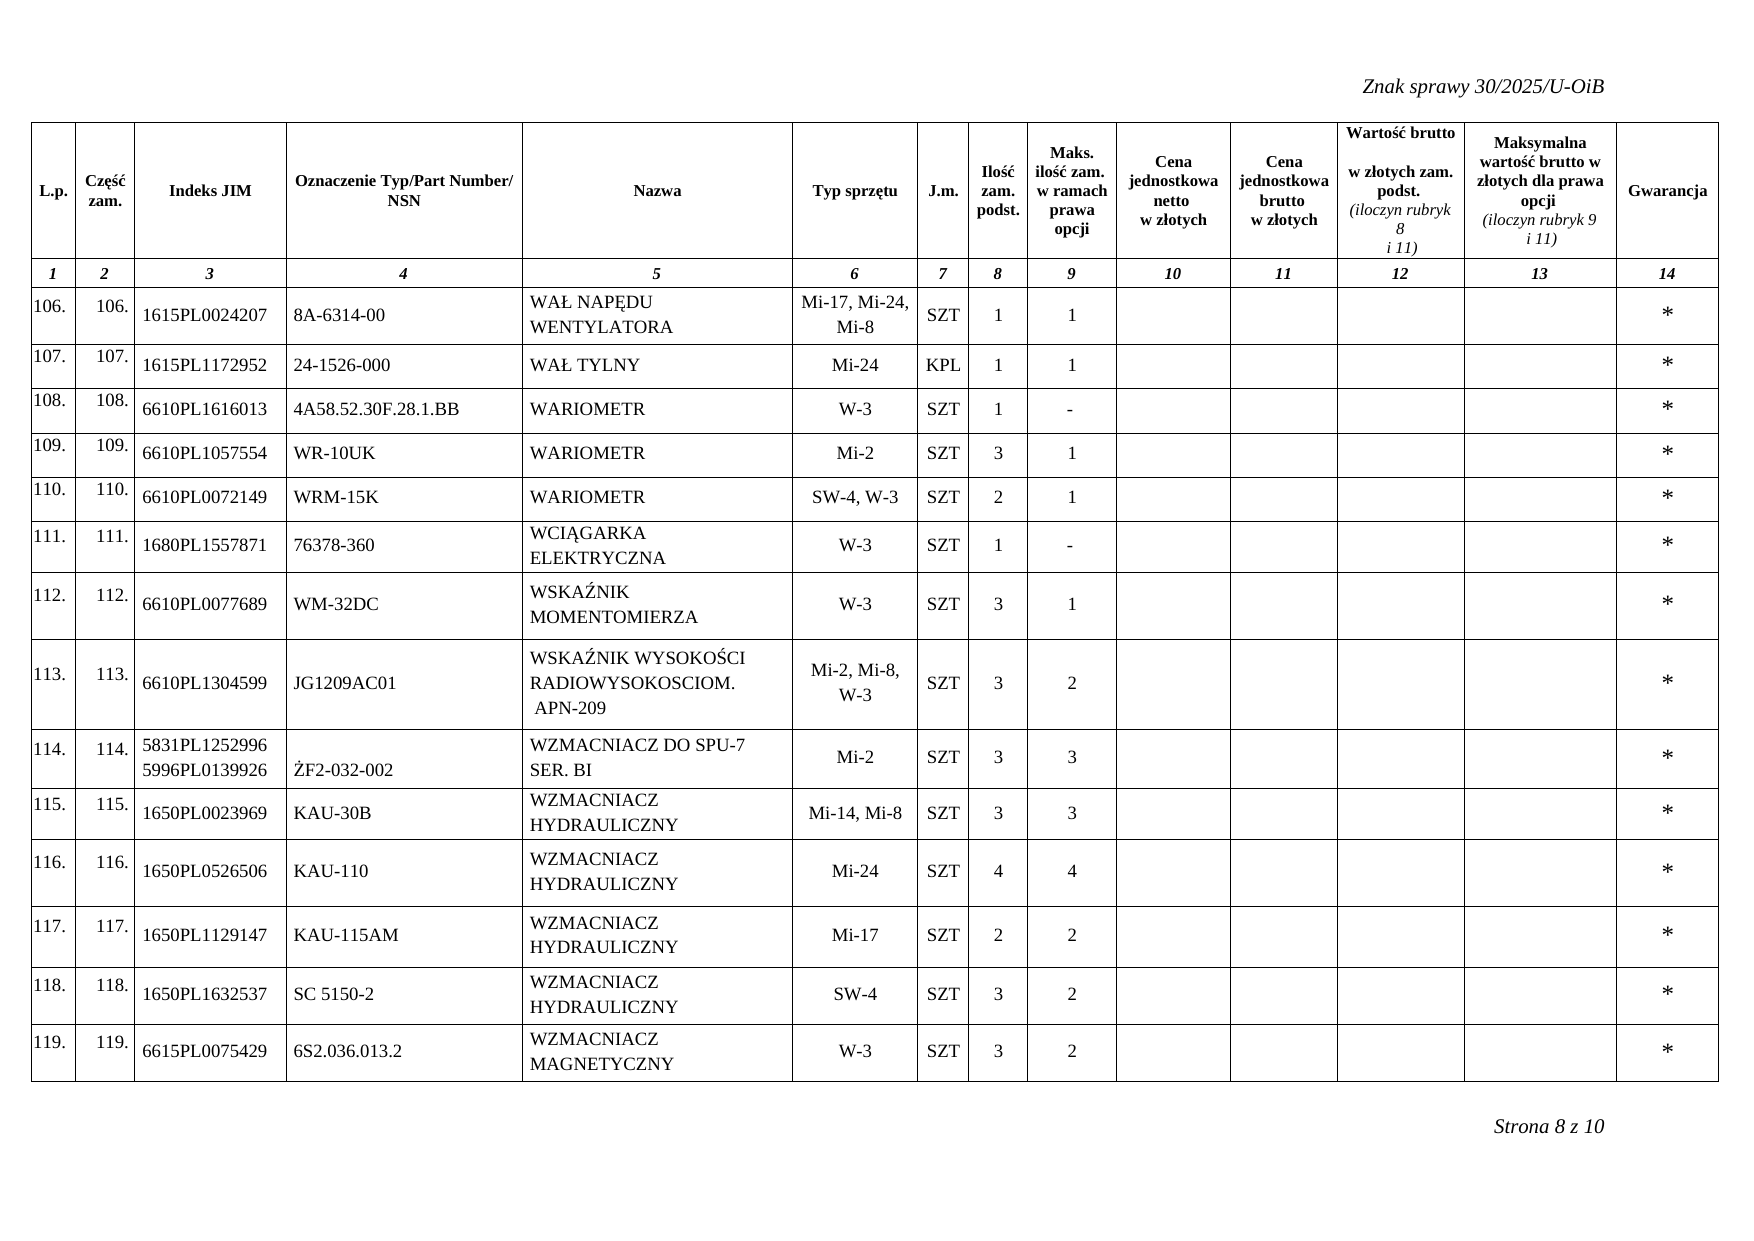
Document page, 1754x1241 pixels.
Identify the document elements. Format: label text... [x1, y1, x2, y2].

table_cell 1 [1028, 573, 1116, 639]
table_cell 1650PL0526506 [135, 840, 286, 906]
table_cell WR-10UK [287, 434, 522, 477]
table_cell 3 [969, 968, 1027, 1024]
table_cell 1 [969, 288, 1027, 344]
table_cell [1338, 434, 1464, 477]
table_cell [1117, 522, 1230, 572]
table_cell WAŁ TYLNY [523, 345, 792, 388]
table_cell 8 [969, 259, 1027, 287]
table_cell WCIĄGARKA ELEKTRYCZNA [523, 522, 792, 572]
table_cell 3 [135, 259, 286, 287]
table_cell [1465, 389, 1616, 432]
table_cell 2 [1028, 1025, 1116, 1081]
table_cell [1231, 730, 1337, 788]
table_cell 1615PL0024207 [135, 288, 286, 344]
table_cell [32, 389, 75, 432]
table_cell Mi-24 [793, 840, 917, 906]
table_cell * [1617, 907, 1718, 967]
table_cell 3 [1028, 730, 1116, 788]
table_cell [76, 522, 134, 572]
table_cell [32, 345, 75, 388]
table_cell Mi-2, Mi-8, W-3 [793, 640, 917, 729]
table_cell SZT [918, 288, 968, 344]
table_cell KAU-110 [287, 840, 522, 906]
table_cell [76, 478, 134, 521]
table_cell * [1617, 434, 1718, 477]
table_cell 3 [969, 789, 1027, 839]
table_cell [1231, 968, 1337, 1024]
table_cell [1231, 478, 1337, 521]
table_header Cena jednostkowa brutto w złotych [1231, 123, 1337, 258]
table_cell [1465, 730, 1616, 788]
table_cell Mi-2 [793, 730, 917, 788]
table_header Typ sprzętu [793, 123, 917, 258]
table_cell [1231, 434, 1337, 477]
table_cell [1465, 288, 1616, 344]
table_cell [32, 288, 75, 344]
table_cell WZMACNIACZ HYDRAULICZNY [523, 840, 792, 906]
table_cell SZT [918, 1025, 968, 1081]
table_cell * [1617, 1025, 1718, 1081]
table_cell [76, 907, 134, 967]
table_cell 24-1526-000 [287, 345, 522, 388]
table_cell [1465, 968, 1616, 1024]
table_cell 13 [1465, 259, 1616, 287]
table_cell ŻF2-032-002 [287, 730, 522, 788]
table_cell SZT [918, 640, 968, 729]
table_cell 4A58.52.30F.28.1.BB [287, 389, 522, 432]
table_cell * [1617, 789, 1718, 839]
table_cell SZT [918, 968, 968, 1024]
table_cell 8A-6314-00 [287, 288, 522, 344]
table_cell 1 [969, 522, 1027, 572]
table_cell [76, 1025, 134, 1081]
table_cell [1231, 640, 1337, 729]
table_cell [1338, 907, 1464, 967]
table_cell 9 [1028, 259, 1116, 287]
table_cell [1338, 840, 1464, 906]
table_cell [76, 730, 134, 788]
table_cell 2 [1028, 907, 1116, 967]
table_cell Mi-17, Mi-24, Mi-8 [793, 288, 917, 344]
table_cell 3 [969, 1025, 1027, 1081]
table_cell [32, 730, 75, 788]
table_cell 2 [969, 478, 1027, 521]
table_cell SZT [918, 522, 968, 572]
table_cell [1231, 789, 1337, 839]
table_cell [1231, 1025, 1337, 1081]
table_cell [32, 907, 75, 967]
table_cell [1117, 840, 1230, 906]
table_cell [1465, 573, 1616, 639]
table_cell [76, 288, 134, 344]
table_cell [1117, 345, 1230, 388]
table_cell SZT [918, 434, 968, 477]
table_cell [1117, 389, 1230, 432]
table_cell SC 5150-2 [287, 968, 522, 1024]
table_cell [32, 840, 75, 906]
table_header Maksymalna wartość brutto w złotych dla prawa opcji (iloczyn rubryk 9 i 11) [1465, 123, 1616, 258]
table_cell W-3 [793, 522, 917, 572]
table_cell 6610PL1616013 [135, 389, 286, 432]
table_cell [76, 789, 134, 839]
table_cell [76, 640, 134, 729]
table_header Oznaczenie Typ/Part Number/ NSN [287, 123, 522, 258]
table_cell WZMACNIACZ MAGNETYCZNY [523, 1025, 792, 1081]
table_cell 1 [1028, 345, 1116, 388]
table_cell * [1617, 968, 1718, 1024]
table_cell W-3 [793, 573, 917, 639]
table_cell WAŁ NAPĘDU WENTYLATORA [523, 288, 792, 344]
table_cell WZMACNIACZ DO SPU-7 SER. BI [523, 730, 792, 788]
table_cell [32, 640, 75, 729]
table_cell 4 [287, 259, 522, 287]
table_cell [32, 434, 75, 477]
table_cell 6S2.036.013.2 [287, 1025, 522, 1081]
table_cell [1465, 434, 1616, 477]
table_header Gwarancja [1617, 123, 1718, 258]
table_header Indeks JIM [135, 123, 286, 258]
table_cell * [1617, 345, 1718, 388]
table_cell SZT [918, 730, 968, 788]
table_cell SZT [918, 789, 968, 839]
table_cell [76, 968, 134, 1024]
table_cell Mi-24 [793, 345, 917, 388]
table_cell [1465, 345, 1616, 388]
table_cell [32, 968, 75, 1024]
table_cell [1117, 1025, 1230, 1081]
table_cell 3 [969, 730, 1027, 788]
table_cell 3 [969, 640, 1027, 729]
table_cell SW-4, W-3 [793, 478, 917, 521]
table_cell [76, 840, 134, 906]
table_cell [1338, 730, 1464, 788]
table_cell SZT [918, 840, 968, 906]
table_cell [1231, 288, 1337, 344]
table_cell 6610PL0077689 [135, 573, 286, 639]
table_cell 76378-360 [287, 522, 522, 572]
table_cell WZMACNIACZ HYDRAULICZNY [523, 907, 792, 967]
table_cell 1650PL1632537 [135, 968, 286, 1024]
table_cell WARIOMETR [523, 389, 792, 432]
table_cell [1338, 288, 1464, 344]
table_cell [1117, 478, 1230, 521]
table_cell [1117, 730, 1230, 788]
table_cell 3 [969, 434, 1027, 477]
table_cell WM-32DC [287, 573, 522, 639]
table_cell * [1617, 840, 1718, 906]
table_cell WSKAŹNIK MOMENTOMIERZA [523, 573, 792, 639]
table_cell [1338, 522, 1464, 572]
table_cell [1231, 522, 1337, 572]
table_cell [1231, 345, 1337, 388]
table_cell [32, 573, 75, 639]
table_cell Mi-14, Mi-8 [793, 789, 917, 839]
table_header Częśćzam. [76, 123, 134, 258]
table_cell 6615PL0075429 [135, 1025, 286, 1081]
table_cell [1117, 968, 1230, 1024]
table_cell [1465, 478, 1616, 521]
table_cell - [1028, 522, 1116, 572]
table_cell 3 [969, 573, 1027, 639]
table_cell [1338, 640, 1464, 729]
table_cell [76, 345, 134, 388]
table_cell WRM-15K [287, 478, 522, 521]
table_cell 1 [1028, 478, 1116, 521]
table_cell WZMACNIACZ HYDRAULICZNY [523, 789, 792, 839]
table_header Ilość zam. podst. [969, 123, 1027, 258]
table_header Cena jednostkowa netto w złotych [1117, 123, 1230, 258]
table_cell WARIOMETR [523, 478, 792, 521]
table_cell 2 [1028, 968, 1116, 1024]
table_cell [1465, 907, 1616, 967]
table_cell KPL [918, 345, 968, 388]
table_cell [1465, 522, 1616, 572]
table_header Maks. ilość zam. w ramach prawa opcji [1028, 123, 1116, 258]
table_cell 2 [1028, 640, 1116, 729]
table_cell 11 [1231, 259, 1337, 287]
table_cell [1231, 907, 1337, 967]
table_cell [1117, 288, 1230, 344]
table_cell KAU-115AM [287, 907, 522, 967]
table_cell 1 [1028, 434, 1116, 477]
table_cell 3 [1028, 789, 1116, 839]
table_cell 2 [969, 907, 1027, 967]
table_cell 2 [76, 259, 134, 287]
table_header Wartość brutto w złotych zam. podst. (iloczyn rubryk 8 i 11) [1338, 123, 1464, 258]
table_cell 7 [918, 259, 968, 287]
table_cell 6610PL1304599 [135, 640, 286, 729]
table_cell 5831PL1252996 5996PL0139926 [135, 730, 286, 788]
table_cell 10 [1117, 259, 1230, 287]
table_cell * [1617, 288, 1718, 344]
table_cell [1465, 1025, 1616, 1081]
table_cell SW-4 [793, 968, 917, 1024]
table_cell KAU-30B [287, 789, 522, 839]
table_cell [1117, 907, 1230, 967]
table_cell 12 [1338, 259, 1464, 287]
table_cell [1117, 573, 1230, 639]
table_cell SZT [918, 907, 968, 967]
table_cell W-3 [793, 389, 917, 432]
table_cell [32, 478, 75, 521]
table_cell SZT [918, 478, 968, 521]
table_cell 1 [1028, 288, 1116, 344]
table_cell [1338, 573, 1464, 639]
table_cell WSKAŹNIK WYSOKOŚCI RADIOWYSOKOSCIOM. APN-209 [523, 640, 792, 729]
table_header J.m. [918, 123, 968, 258]
table_cell - [1028, 389, 1116, 432]
table_cell 6610PL1057554 [135, 434, 286, 477]
table_cell 1 [969, 345, 1027, 388]
table_cell Mi-2 [793, 434, 917, 477]
table_cell [1465, 640, 1616, 729]
table_cell 1680PL1557871 [135, 522, 286, 572]
table_cell WARIOMETR [523, 434, 792, 477]
table_cell [1231, 389, 1337, 432]
table_cell 6 [793, 259, 917, 287]
table_cell [1465, 789, 1616, 839]
table_cell 14 [1617, 259, 1718, 287]
table_cell [76, 434, 134, 477]
table_cell 1615PL1172952 [135, 345, 286, 388]
table_cell * [1617, 389, 1718, 432]
table_header L.p. [32, 123, 75, 258]
table_cell W-3 [793, 1025, 917, 1081]
table_cell SZT [918, 573, 968, 639]
table_cell [1117, 789, 1230, 839]
table_cell [1117, 640, 1230, 729]
table_cell [1338, 968, 1464, 1024]
table_cell [1338, 789, 1464, 839]
table_cell 4 [1028, 840, 1116, 906]
table_cell 1650PL1129147 [135, 907, 286, 967]
table_cell SZT [918, 389, 968, 432]
table_cell [76, 389, 134, 432]
table_cell 5 [523, 259, 792, 287]
table_cell [1117, 434, 1230, 477]
table_cell [76, 573, 134, 639]
table_cell 1 [969, 389, 1027, 432]
table_cell * [1617, 640, 1718, 729]
table_cell [1338, 345, 1464, 388]
table_cell 1 [32, 259, 75, 287]
table_cell [1231, 840, 1337, 906]
table_header Nazwa [523, 123, 792, 258]
table_cell WZMACNIACZ HYDRAULICZNY [523, 968, 792, 1024]
table_cell 6610PL0072149 [135, 478, 286, 521]
table_cell * [1617, 730, 1718, 788]
table_cell * [1617, 478, 1718, 521]
table_cell * [1617, 573, 1718, 639]
table_cell Mi-17 [793, 907, 917, 967]
table_cell [32, 1025, 75, 1081]
table_cell JG1209AC01 [287, 640, 522, 729]
table_cell [32, 789, 75, 839]
table_cell [32, 522, 75, 572]
table_cell [1465, 840, 1616, 906]
table_cell * [1617, 522, 1718, 572]
table_cell [1231, 573, 1337, 639]
table_cell [1338, 389, 1464, 432]
table_cell [1338, 1025, 1464, 1081]
table_cell 4 [969, 840, 1027, 906]
table_cell [1338, 478, 1464, 521]
table_cell 1650PL0023969 [135, 789, 286, 839]
